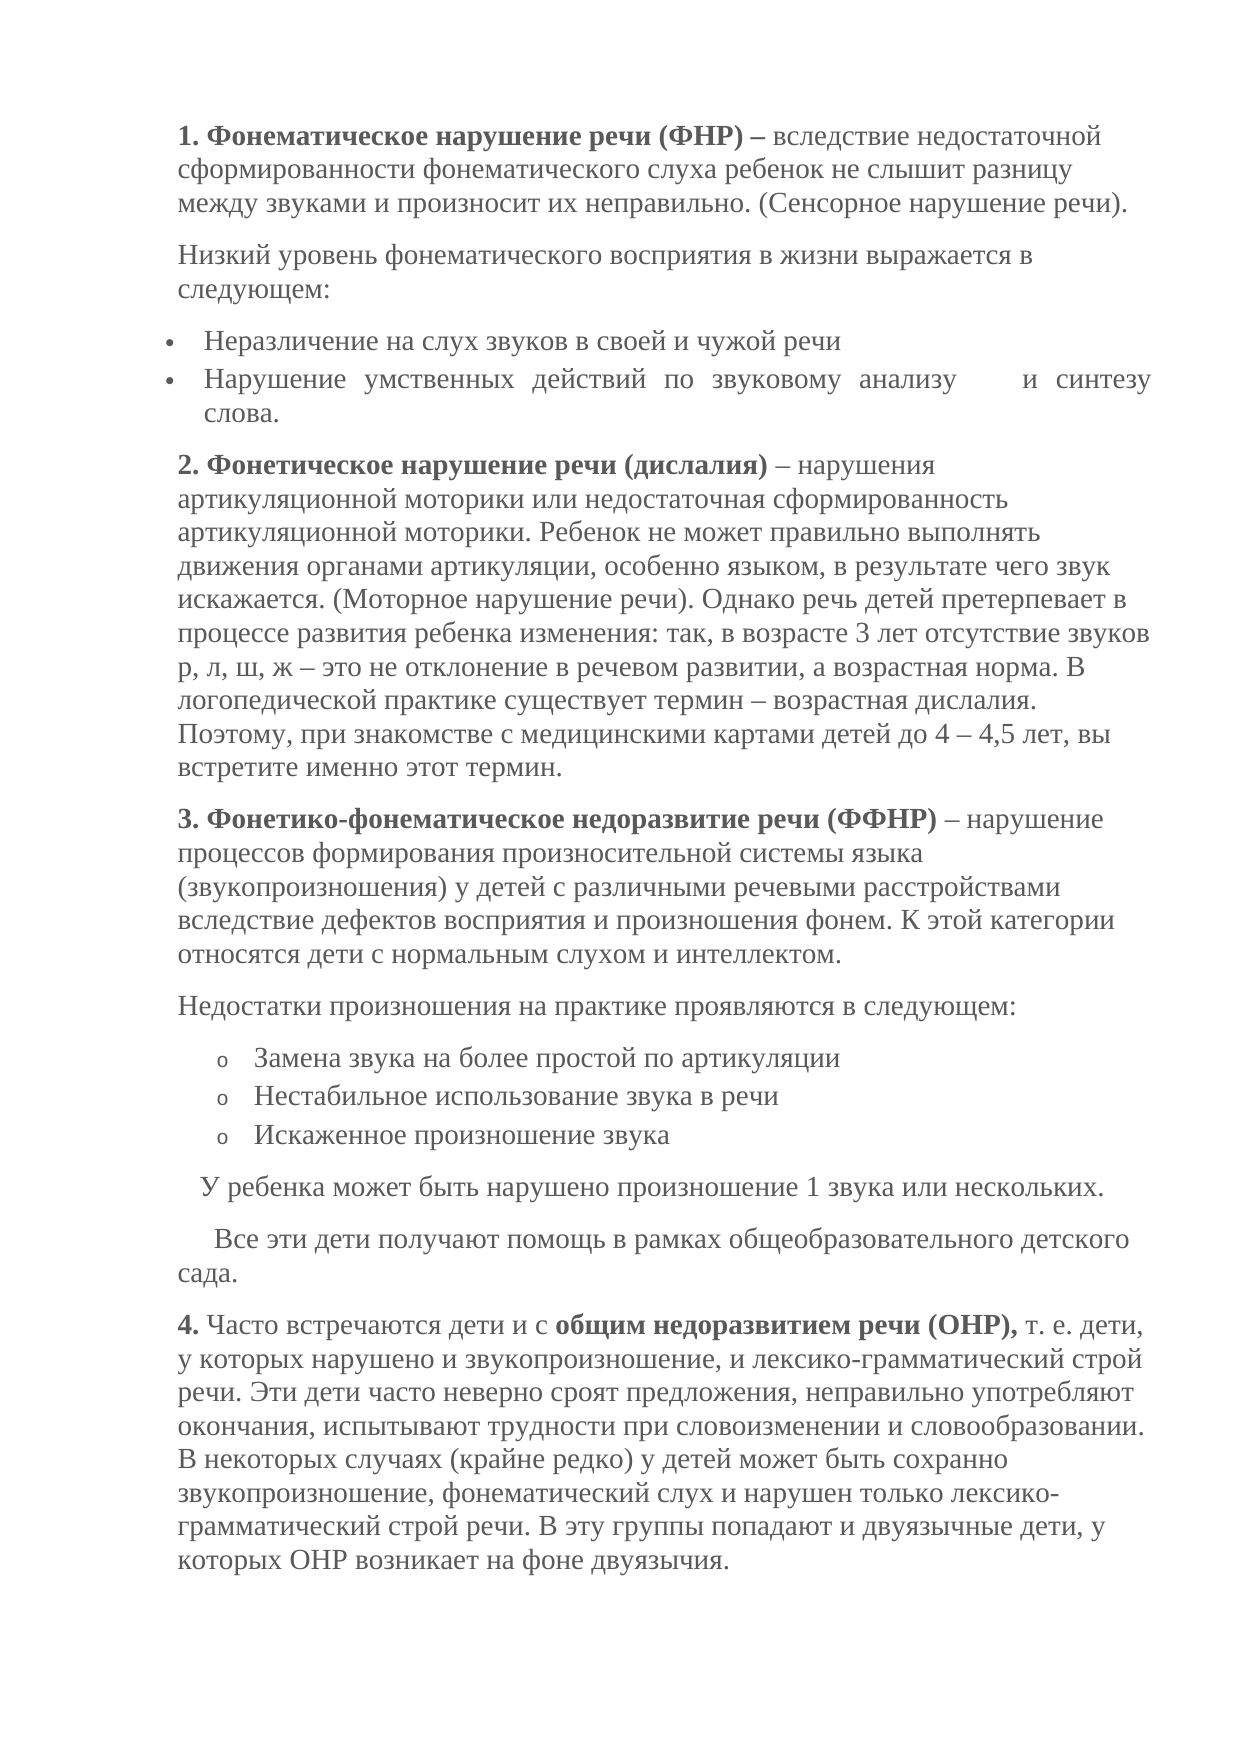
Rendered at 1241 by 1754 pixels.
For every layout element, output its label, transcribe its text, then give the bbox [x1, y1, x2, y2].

text Все эти дети получают помощь в рамках общеобразовательного детского сада. [177, 1221, 1152, 1288]
text 2. Фонетическое нарушение речи (дислалия) – нарушения артикуляционной моторики или недостаточная сформированность артикуляционной моторики. Ребенок не может правильно выполнять движения органами артикуляции, особенно языком, в результате чего звук искажается. (Моторное нарушение речи). Однако речь детей претерпевает в процессе развития ребенка изменения: так, в возрасте 3 лет отсутствие звуков р, л, ш, ж – это не отклонение в речевом развитии, а возрастная норма. В логопедической практике существует термин – возрастная дислалия. Поэтому, при знакомстве с медицинскими картами детей до 4 – 4,5 лет, вы встретите именно этот термин. [177, 447, 1152, 783]
list Нестабильное использование звука в речи [216, 1078, 1152, 1112]
text Низкий уровень фонематического восприятия в жизни выражается в следующем: [177, 237, 1152, 304]
list Нарушение умственных действий по звуковому анализу и синтезу слова. [166, 362, 1152, 429]
text Недостатки произношения на практике проявляются в следующем: [177, 988, 1152, 1022]
list Замена звука на более простой по артикуляции [216, 1040, 1152, 1074]
text 4. Часто встречаются дети и с общим недоразвитием речи (ОНР), т. е. дети, у которых нарушено и звукопроизношение, и лексико-грамматический строй речи. Эти дети часто неверно сроят предложения, неправильно употребляют окончания, испытывают трудности при словоизменении и словообразовании. В некоторых случаях (крайне редко) у детей может быть сохранно звукопроизношение, фонематический слух и нарушен только лексико-грамматический строй речи. В эту группы попадают и двуязычные дети, у которых ОНР возникает на фоне двуязычия. [177, 1307, 1152, 1576]
text 3. Фонетико-фонематическое недоразвитие речи (ФФНР) – нарушение процессов формирования произносительной системы языка (звукопроизношения) у детей с различными речевыми расстройствами вследствие дефектов восприятия и произношения фонем. К этой категории относятся дети с нормальным слухом и интеллектом. [177, 802, 1152, 969]
list Искаженное произношение звука [216, 1117, 1152, 1150]
text 1. Фонематическое нарушение речи (ФНР) – вследствие недостаточной сформированности фонематического слуха ребенок не слышит разницу между звуками и произносит их неправильно. (Сенсорное нарушение речи). [177, 118, 1152, 219]
list Неразличение на слух звуков в своей и чужой речи [166, 323, 1152, 357]
text У ребенка может быть нарушено произношение 1 звука или нескольких. [177, 1169, 1152, 1203]
